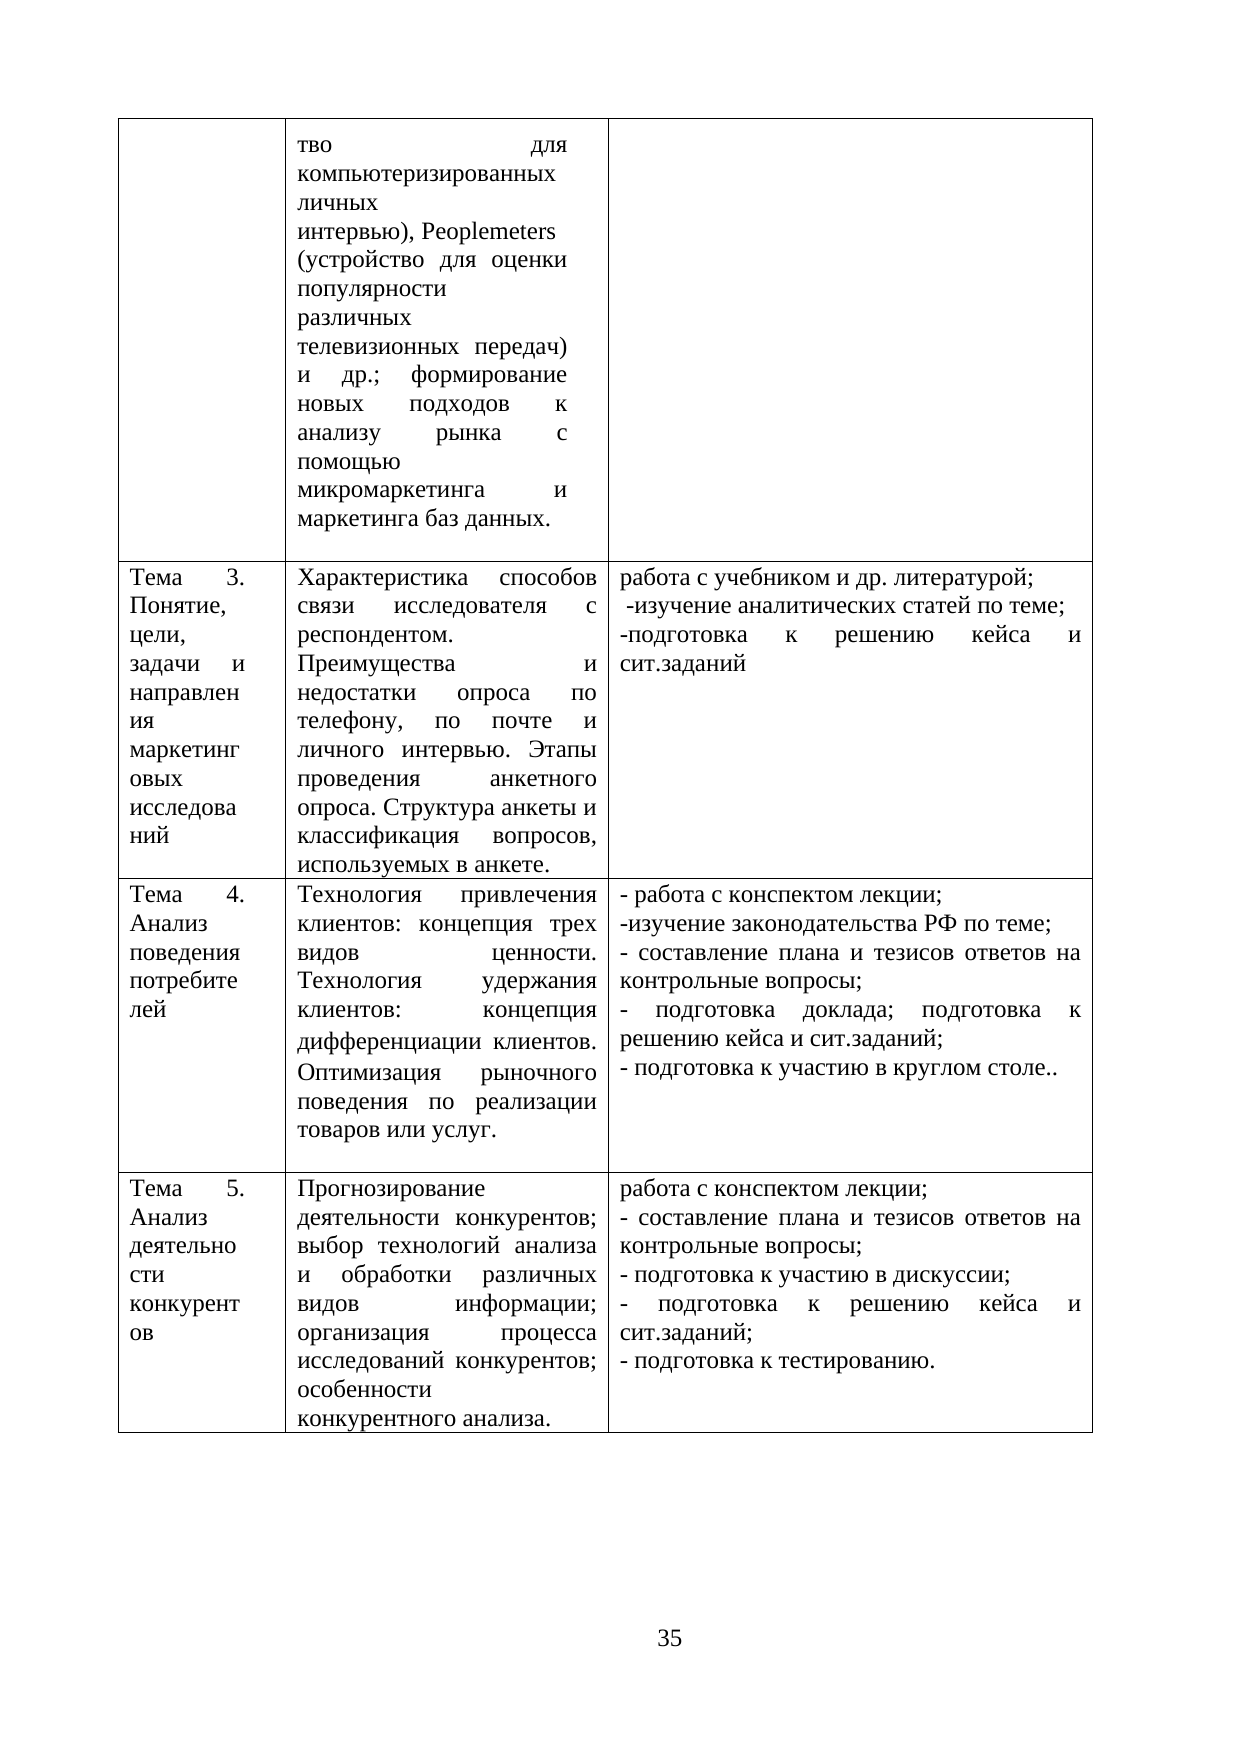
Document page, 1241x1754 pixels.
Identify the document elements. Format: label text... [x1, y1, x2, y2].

table_cell Тема 5. Анализ деятельности конкурентов [119, 1173, 285, 1432]
table_cell работа с конспектом лекции; - составление плана и тезисов ответов на контрольные вопросы; - подготовка к участию в дискуссии; - подготовка к решению кейса и сит.заданий; - подготовка к тестированию. [609, 1173, 1092, 1432]
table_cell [286, 119, 608, 561]
table_cell - работа с конспектом лекции; -изучение законодательства РФ по теме; - составление плана и тезисов ответов на контрольные вопросы; - подготовка доклада; подготовка к решению кейса и сит.заданий; - подготовка к участию в круглом столе.. [609, 879, 1092, 1172]
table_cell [609, 119, 1092, 561]
table_cell Тема 4. Анализ поведения потребителей [119, 879, 285, 1172]
table_cell Технология привлечения клиентов: концепция трех видов ценности. Технология удержания клиентов: концепция дифференциации клиентов. Оптимизация рыночного поведения по реализации товаров или услуг. [286, 879, 608, 1172]
table_cell Характеристика способов связи исследователя с респондентом. Преимущества и недостатки опроса по телефону, по почте и личного интервью. Этапы проведения анкетного опроса. Структура анкеты и классификация вопросов, используемых в анкете. [286, 562, 608, 878]
table_cell Прогнозирование деятельности конкурентов; выбор технологий анализа и обработки различных видов информации; организация процесса исследований конкурентов; особенности конкурентного анализа. [286, 1173, 608, 1432]
table_cell Тема 3. Понятие, цели, задачи и направления маркетинговых исследований [119, 562, 285, 878]
table_cell работа с учебником и др. литературой; -изучение аналитических статей по теме; -подготовка к решению кейса и сит.заданий [609, 562, 1092, 878]
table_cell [119, 119, 285, 561]
